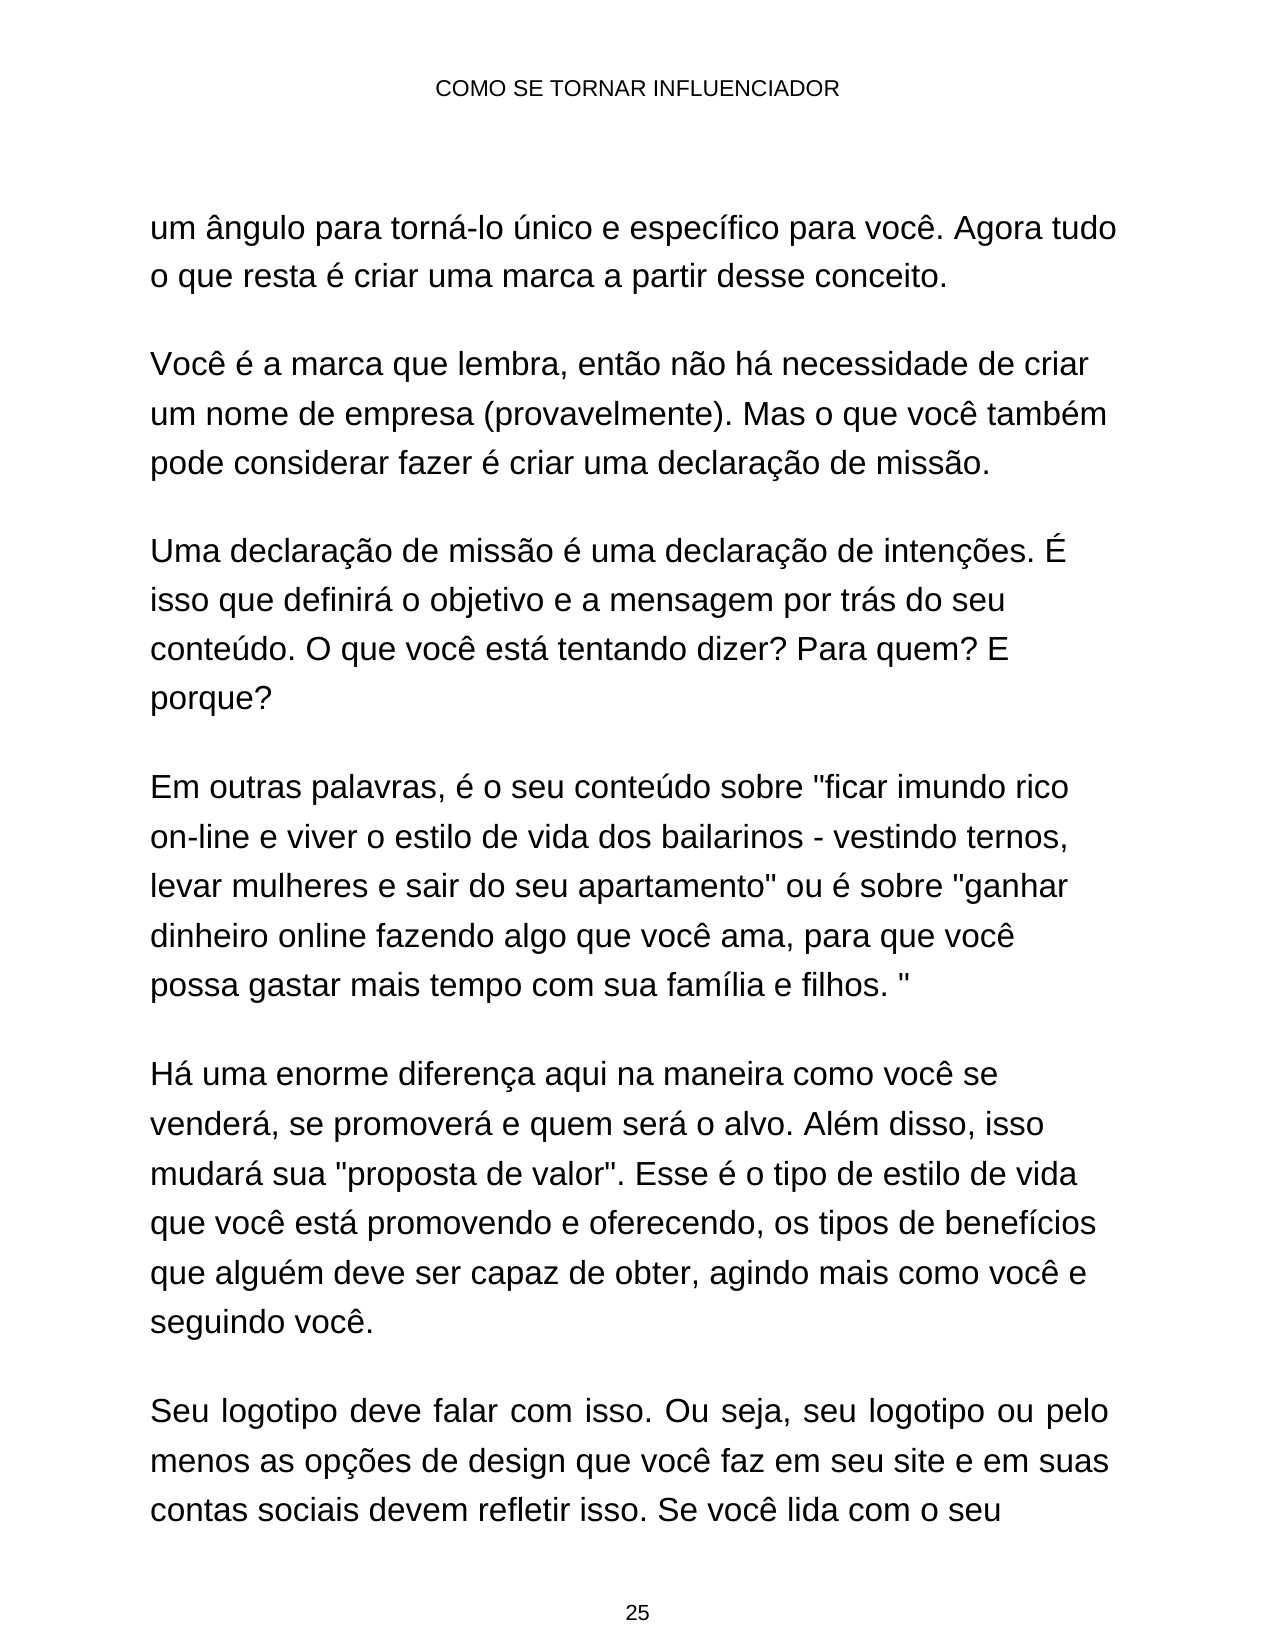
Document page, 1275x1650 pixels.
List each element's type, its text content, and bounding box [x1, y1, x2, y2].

text Seu logotipo deve falar com isso. Ou seja, seu logotipo ou pelo menos as opções de design que você faz em seu site e em suas contas sociais devem refletir isso. Se você lida com o seu [150, 1391, 1110, 1528]
text Uma declaração de missão é uma declaração de intenções. É isso que definirá o objetivo e a mensagem por trás do seu conteúdo. O que você está tentando dizer? Para quem? E porque? [150, 531, 1092, 717]
text Em outras palavras, é o seu conteúdo sobre "ficar imundo rico on-line e viver o estilo de vida dos bailarinos - vestindo ternos, levar mulheres e sair do seu apartamento" ou é sobre "ganhar dinheiro online fazendo algo que você ama, para que você possa gastar mais tempo com sua família e filhos. " [150, 767, 1112, 1004]
text Você é a marca que lembra, então não há necessidade de criar um nome de empresa (provavelmente). Mas o que você também pode considerar fazer é criar uma declaração de missão. [150, 344, 1112, 481]
text um ângulo para torná-lo único e específico para você. Agora tudo o que resta é criar uma marca a partir desse conceito. [150, 208, 1123, 295]
text Há uma enorme diferença aqui na maneira como você se venderá, se promoverá e quem será o alvo. Além disso, isso mudará sua "proposta de valor". Esse é o tipo de estilo de vida que você está promovendo e oferecendo, os tipos de benefícios que alguém deve ser capaz de obter, agindo mais como você e seguindo você. [150, 1054, 1123, 1341]
text 25 [150, 1599, 1125, 1624]
text COMO SE TORNAR INFLUENCIADOR [150, 75, 1125, 102]
